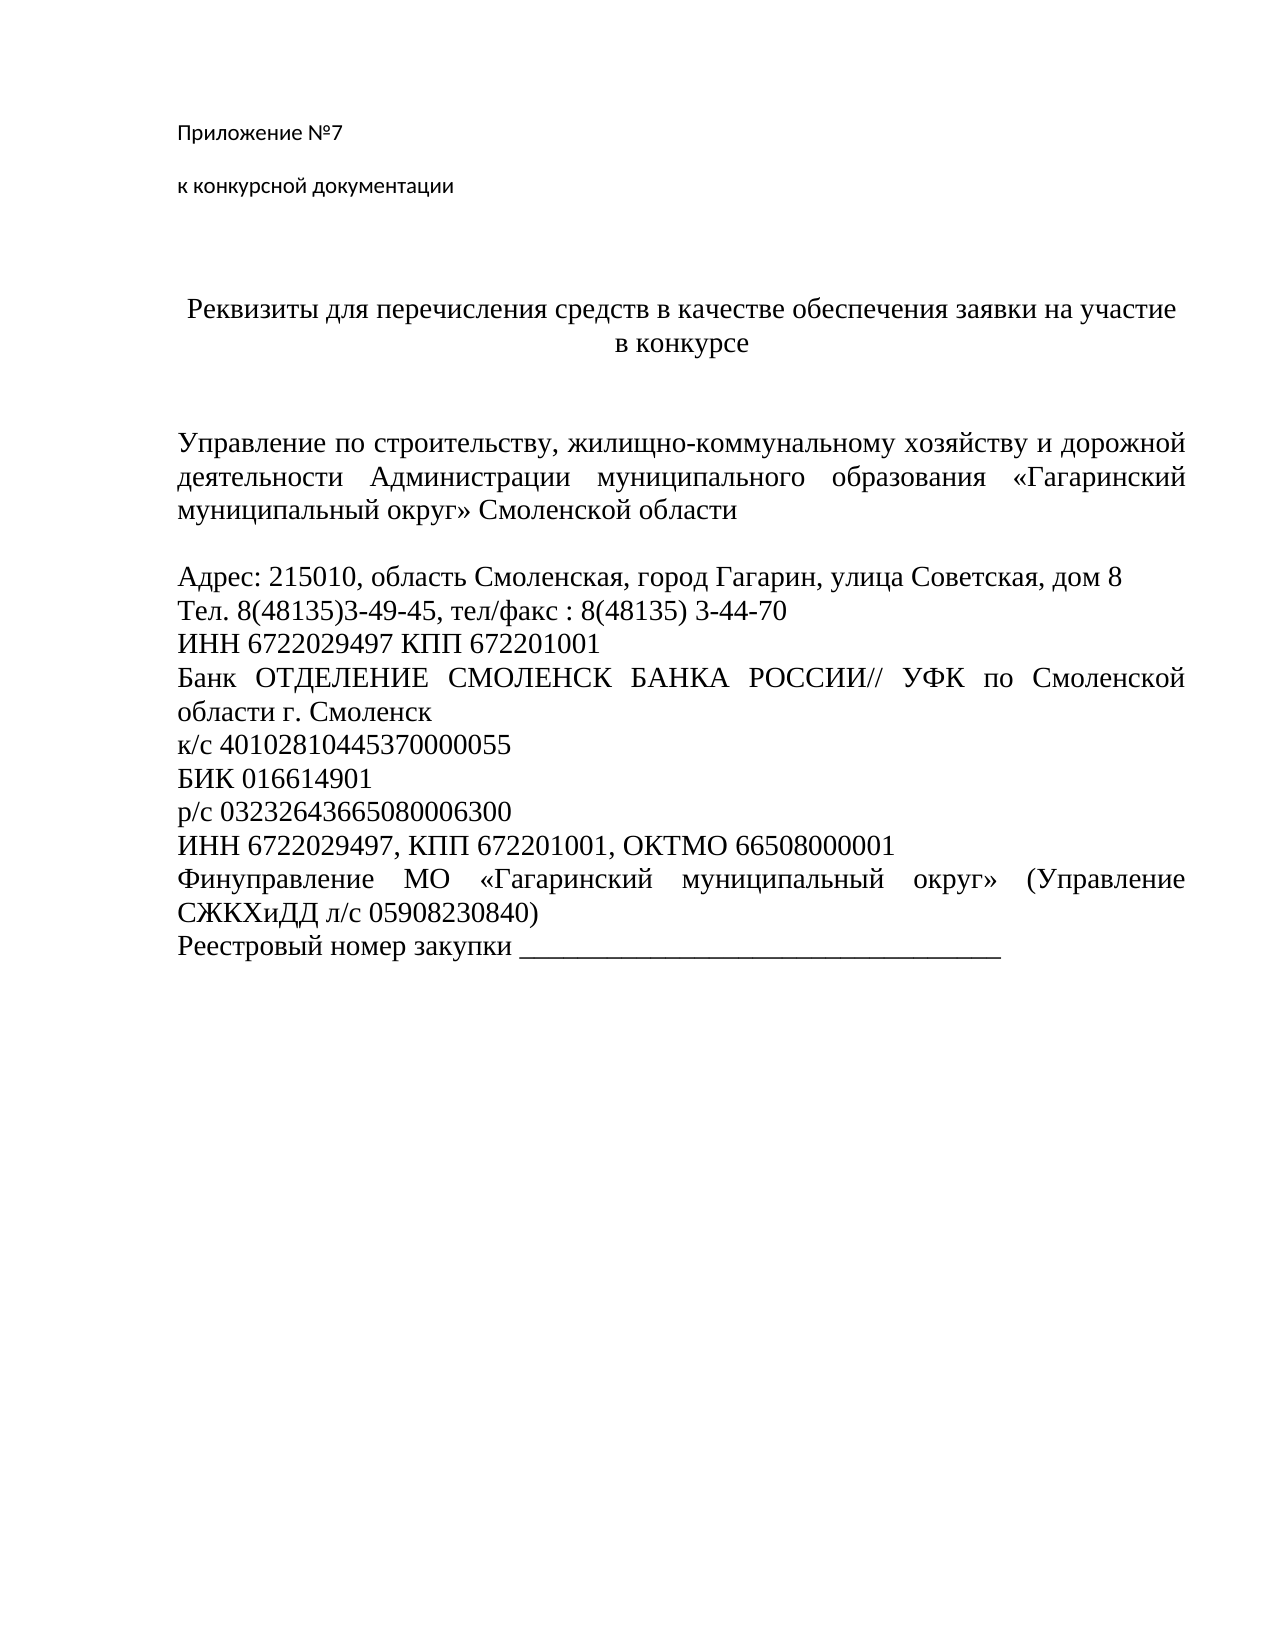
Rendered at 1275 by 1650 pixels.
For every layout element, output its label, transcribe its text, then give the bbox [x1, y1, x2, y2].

text Тел. 8(48135)3-49-45, тел/факс : 8(48135) 3-44-70 [177, 593, 1186, 627]
text Финуправление МО «Гагаринский муниципальный округ» (Управление СЖКХиДД л/с 05908230840) [177, 861, 1186, 928]
text Банк ОТДЕЛЕНИЕ СМОЛЕНСК БАНКА РОССИИ// УФК по Смоленской области г. Смоленск [177, 660, 1186, 727]
text к/с 40102810445370000055 [177, 727, 1186, 761]
text Адрес: 215010, область Смоленская, город Гагарин, улица Советская, дом 8 [177, 559, 1186, 593]
text р/с 03232643665080006300 [177, 794, 1186, 828]
text Реквизиты для перечисления средств в качестве обеспечения заявки на участие в конкурсе [177, 291, 1186, 358]
text БИК 016614901 [177, 761, 1186, 794]
text Управление по строительству, жилищно-коммунальному хозяйству и дорожной деятельности Администрации муниципального образования «Гагаринский муниципальный округ» Смоленской области [177, 425, 1186, 526]
text Реестровый номер закупки _________________________________ [177, 928, 1186, 962]
text ИНН 6722029497, КПП 672201001, ОКТМО 66508000001 [177, 828, 1186, 861]
text ИНН 6722029497 КПП 672201001 [177, 627, 1186, 660]
